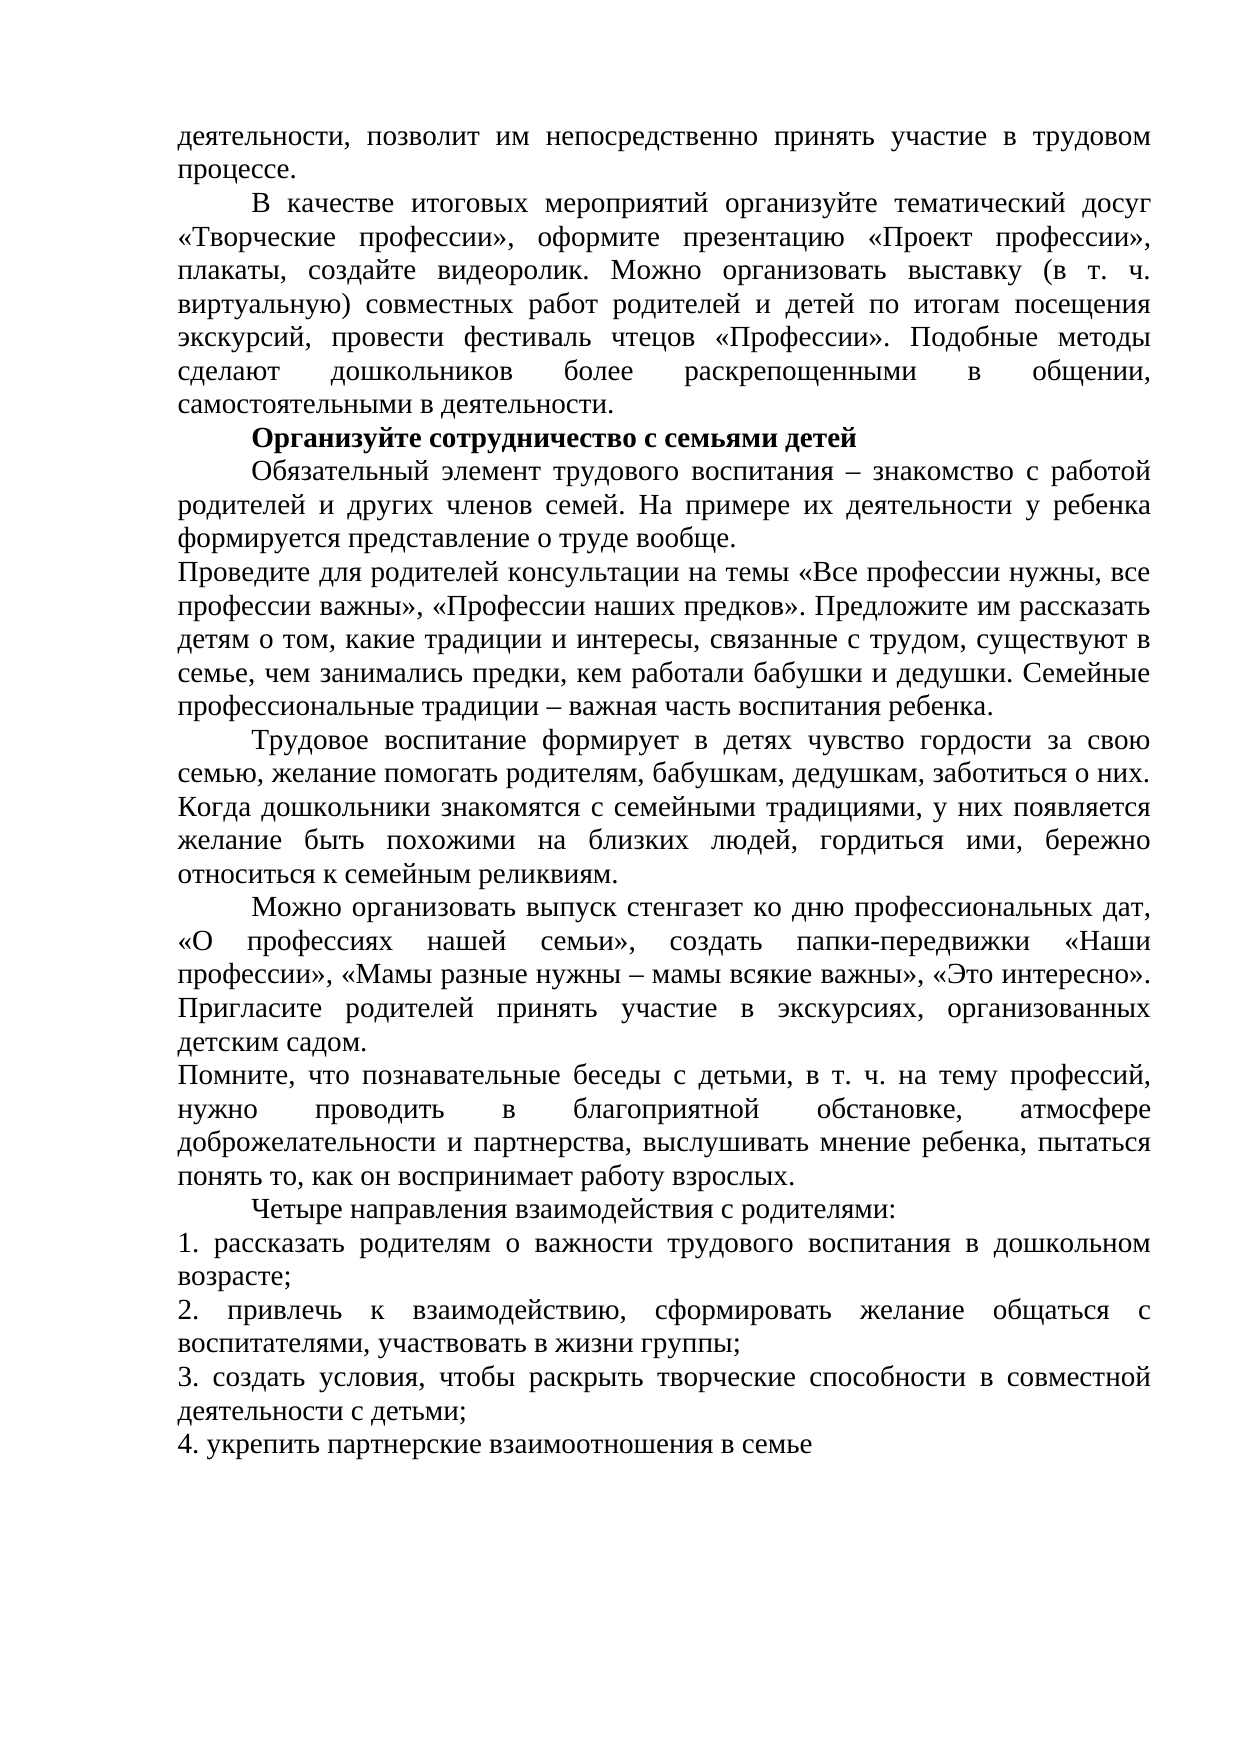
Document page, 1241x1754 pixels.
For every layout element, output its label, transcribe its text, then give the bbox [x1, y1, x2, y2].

text Обязательный элемент трудового воспитания – знакомство с работой родителей и других членов семей. На примере их деятельности у ребенка формируется представление о труде вообще. [177, 453, 1152, 554]
text 1. рассказать родителям о важности трудового воспитания в дошкольном возрасте; [177, 1225, 1152, 1292]
text 2. привлечь к взаимодействию, сформировать желание общаться с воспитателями, участвовать в жизни группы; [177, 1292, 1152, 1359]
text Проведите для родителей консультации на темы «Все профессии нужны, все профессии важны», «Профессии наших предков». Предложите им рассказать детям о том, какие традиции и интересы, связанные с трудом, существуют в семье, чем занимались предки, кем работали бабушки и дедушки. Семейные профессиональные традиции – важная часть воспитания ребенка. [177, 554, 1152, 722]
text В качестве итоговых мероприятий организуйте тематический досуг «Творческие профессии», оформите презентацию «Проект профессии», плакаты, создайте видеоролик. Можно организовать выставку (в т. ч. виртуальную) совместных работ родителей и детей по итогам посещения экскурсий, провести фестиваль чтецов «Профессии». Подобные методы сделают дошкольников более раскрепощенными в общении, самостоятельными в деятельности. [177, 185, 1152, 420]
text Организуйте сотрудничество с семьями детей [177, 420, 1152, 453]
text Трудовое воспитание формирует в детях чувство гордости за свою семью, желание помогать родителям, бабушкам, дедушкам, заботиться о них. Когда дошкольники знакомятся с семейными традициями, у них появляется желание быть похожими на близких людей, гордиться ими, бережно относиться к семейным реликвиям. [177, 722, 1152, 889]
text 3. создать условия, чтобы раскрыть творческие способности в совместной деятельности с детьми; [177, 1359, 1152, 1426]
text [177, 118, 1152, 185]
text Четыре направления взаимодействия с родителями: [177, 1191, 1152, 1225]
text Можно организовать выпуск стенгазет ко дню профессиональных дат, «О профессиях нашей семьи», создать папки-передвижки «Наши профессии», «Мамы разные нужны – мамы всякие важны», «Это интересно». Пригласите родителей принять участие в экскурсиях, организованных детским садом. [177, 889, 1152, 1057]
text 4. укрепить партнерские взаимоотношения в семье [177, 1426, 1152, 1460]
text Помните, что познавательные беседы с детьми, в т. ч. на тему профессий, нужно проводить в благоприятной обстановке, атмосфере доброжелательности и партнерства, выслушивать мнение ребенка, пытаться понять то, как он воспринимает работу взрослых. [177, 1057, 1152, 1191]
